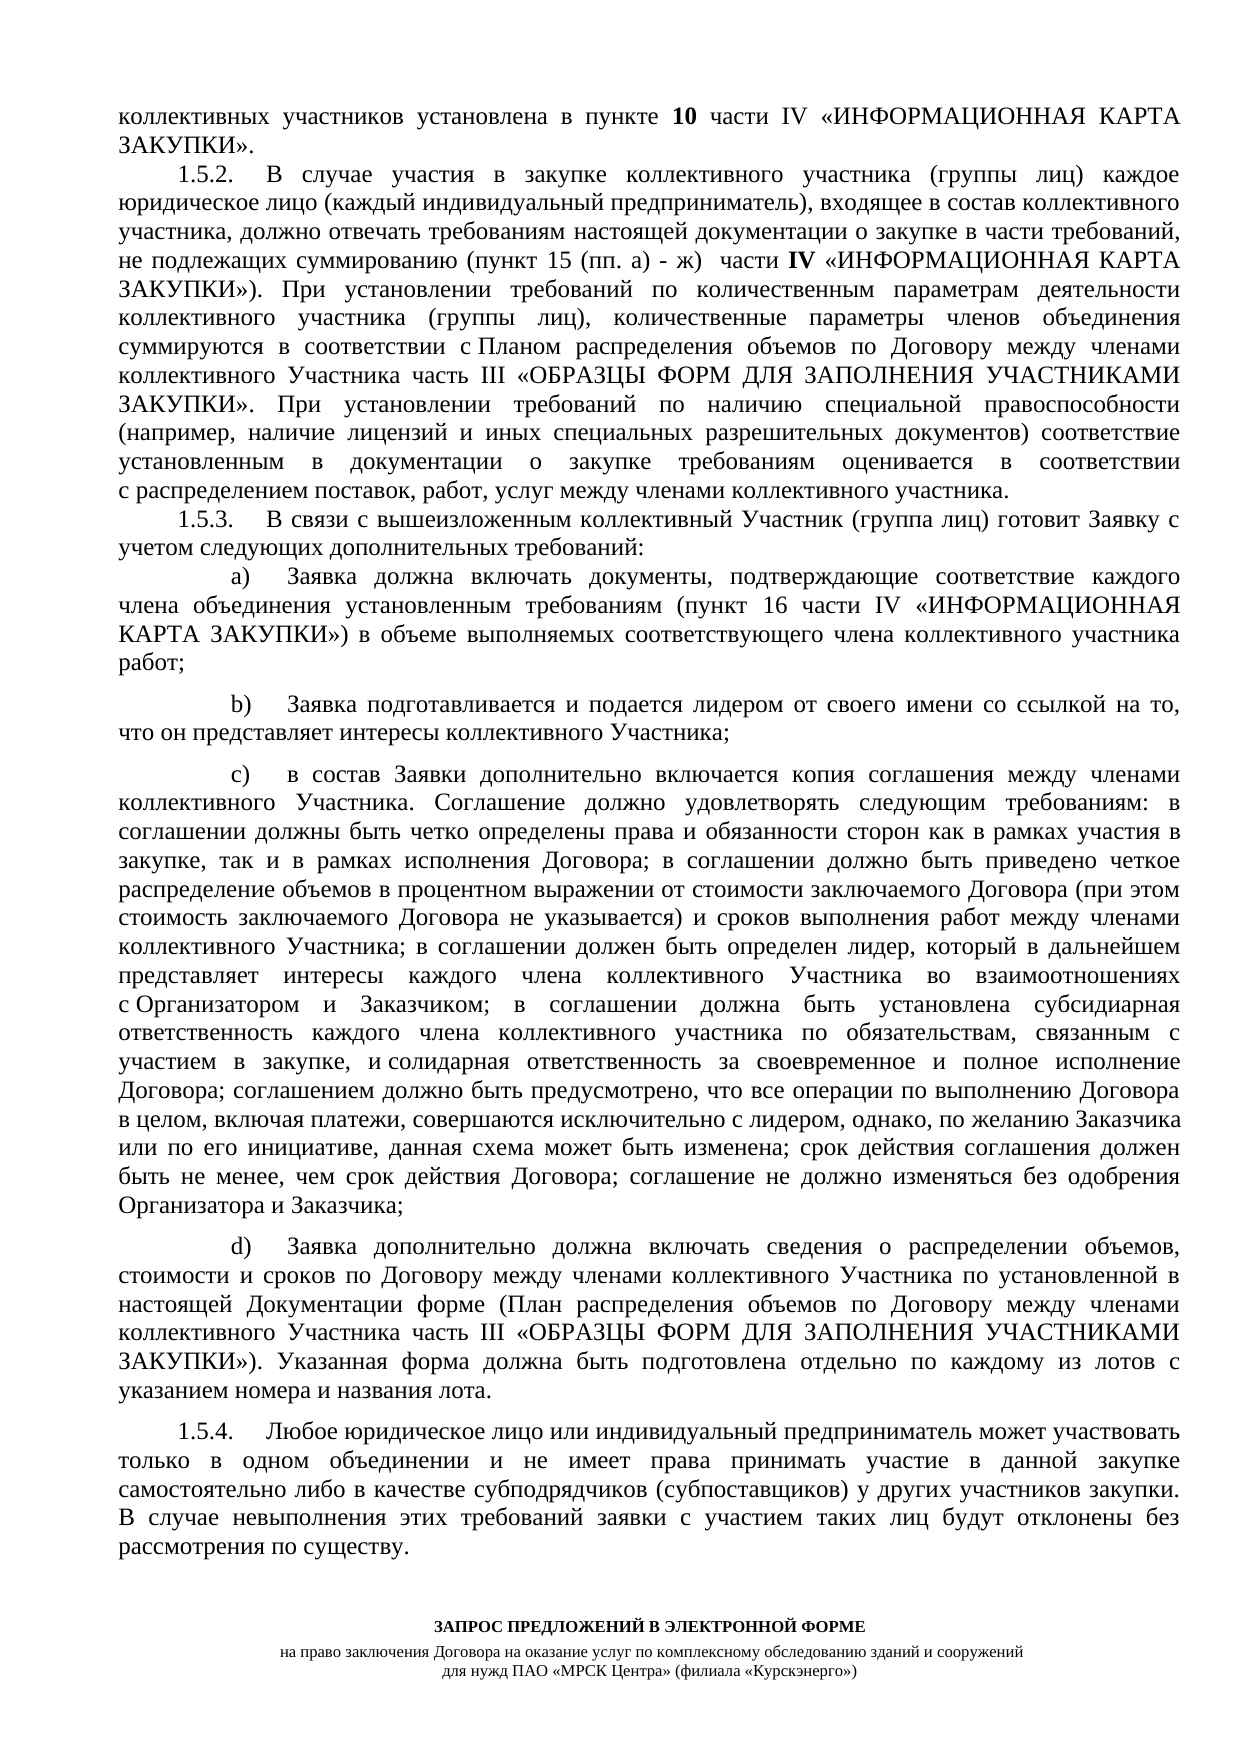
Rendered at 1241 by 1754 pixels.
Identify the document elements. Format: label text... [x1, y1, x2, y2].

subtitle В случае участия в закупке коллективного участника (группы лиц) каждое юридическое лицо (каждый индивидуальный предприниматель), входящее в состав коллективного участника, должно отвечать требованиям настоящей документации о закупке в части требований, не подлежащих суммированию (пункт 15 (пп. а) - ж) части IV «ИНФОРМАЦИОННАЯ КАРТА ЗАКУПКИ»). При установлении требований по количественным параметрам деятельности коллективного участника (группы лиц), количественные параметры членов объединения суммируются в соответствии с Планом распределения объемов по Договору между членами коллективного Участника часть III «ОБРАЗЦЫ ФОРМ ДЛЯ ЗАПОЛНЕНИЯ УЧАСТНИКАМИ ЗАКУПКИ». При установлении требований по наличию специальной правоспособности (например, наличие лицензий и иных специальных разрешительных документов) соответствие установленным в документации о закупке требованиям оценивается в соответствии с распределением поставок, работ, услуг между членами коллективного участника. [118, 159, 1181, 504]
subtitle Любое юридическое лицо или индивидуальный предприниматель может участвовать только в одном объединении и не имеет права принимать участие в данной закупке самостоятельно либо в качестве субподрядчиков (субпоставщиков) у других участников закупки. В случае невыполнения этих требований заявки с участием таких лиц будут отклонены без рассмотрения по существу. [118, 1416, 1181, 1560]
list Заявка должна включать документы, подтверждающие соответствие каждого члена объединения установленным требованиям (пункт 16 части IV «ИНФОРМАЦИОННАЯ КАРТА ЗАКУПКИ») в объеме выполняемых соответствующего члена коллективного участника работ; [118, 561, 1181, 676]
list Заявка дополнительно должна включать сведения о распределении объемов, стоимости и сроков по Договору между членами коллективного Участника по установленной в настоящей Документации форме (План распределения объемов по Договору между членами коллективного Участника часть III «ОБРАЗЦЫ ФОРМ ДЛЯ ЗАПОЛНЕНИЯ УЧАСТНИКАМИ ЗАКУПКИ»). Указанная форма должна быть подготовлена отдельно по каждому из лотов с указанием номера и названия лота. [118, 1231, 1181, 1404]
subtitle В связи с вышеизложенным коллективный Участник (группа лиц) готовит Заявку с учетом следующих дополнительных требований: [118, 504, 1181, 561]
list Заявка подготавливается и подается лидером от своего имени со ссылкой на то, что он представляет интересы коллективного Участника; [118, 689, 1181, 746]
list в состав Заявки дополнительно включается копия соглашения между членами коллективного Участника. Соглашение должно удовлетворять следующим требованиям: в соглашении должны быть четко определены права и обязанности сторон как в рамках участия в закупке, так и в рамках исполнения Договора; в соглашении должно быть приведено четкое распределение объемов в процентном выражении от стоимости заключаемого Договора (при этом стоимость заключаемого Договора не указывается) и сроков выполнения работ между членами коллективного Участника; в соглашении должен быть определен лидер, который в дальнейшем представляет интересы каждого члена коллективного Участника во взаимоотношениях с Организатором и Заказчиком; в соглашении должна быть установлена субсидиарная ответственность каждого члена коллективного участника по обязательствам, связанным с участием в закупке, и солидарная ответственность за своевременное и полное исполнение Договора; соглашением должно быть предусмотрено, что все операции по выполнению Договора в целом, включая платежи, совершаются исключительно с лидером, однако, по желанию Заказчика или по его инициативе, данная схема может быть изменена; срок действия соглашения должен быть не менее, чем срок действия Договора; соглашение не должно изменяться без одобрения Организатора и Заказчика; [118, 759, 1181, 1219]
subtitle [118, 101, 1181, 159]
